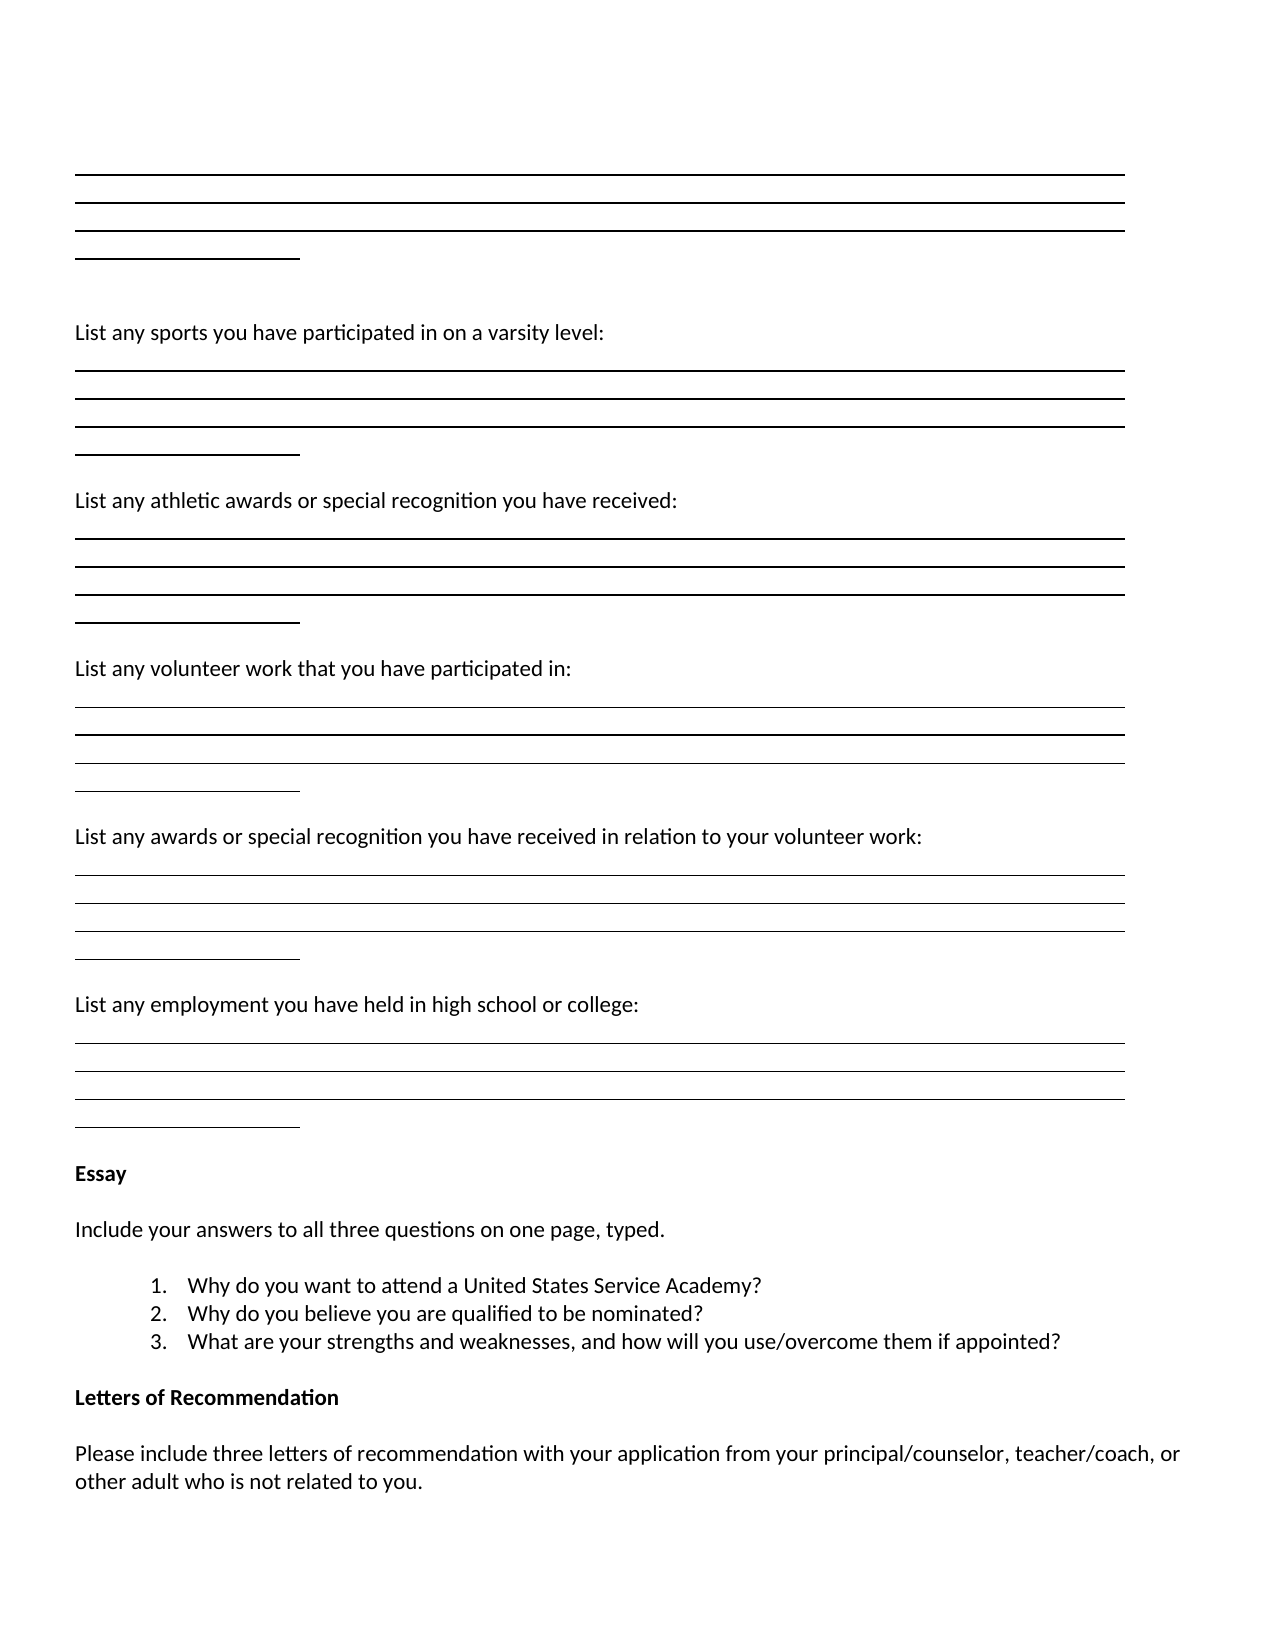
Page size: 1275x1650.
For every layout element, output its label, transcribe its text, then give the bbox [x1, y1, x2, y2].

text List any volunteer work that you have participated in: [75, 654, 1200, 682]
list Why do you want to attend a United States Service Academy? [150, 1271, 1200, 1299]
text Essay [75, 1159, 1200, 1187]
text List any awards or special recognition you have received in relation to your volunteer work: [75, 822, 1200, 851]
text Letters of Recommendation [75, 1383, 1200, 1411]
text Include your answers to all three questions on one page, typed. [75, 1215, 1200, 1243]
list What are your strengths and weaknesses, and how will you use/overcome them if appointed? [150, 1327, 1200, 1355]
text List any sports you have participated in on a varsity level: [75, 318, 1200, 346]
text Please include three letters of recommendation with your application from your principal/counselor, teacher/coach, or other adult who is not related to you. [75, 1439, 1200, 1495]
text List any employment you have held in high school or college: [75, 991, 1200, 1019]
list Why do you believe you are qualified to be nominated? [150, 1299, 1200, 1327]
text List any athletic awards or special recognition you have received: [75, 486, 1200, 514]
